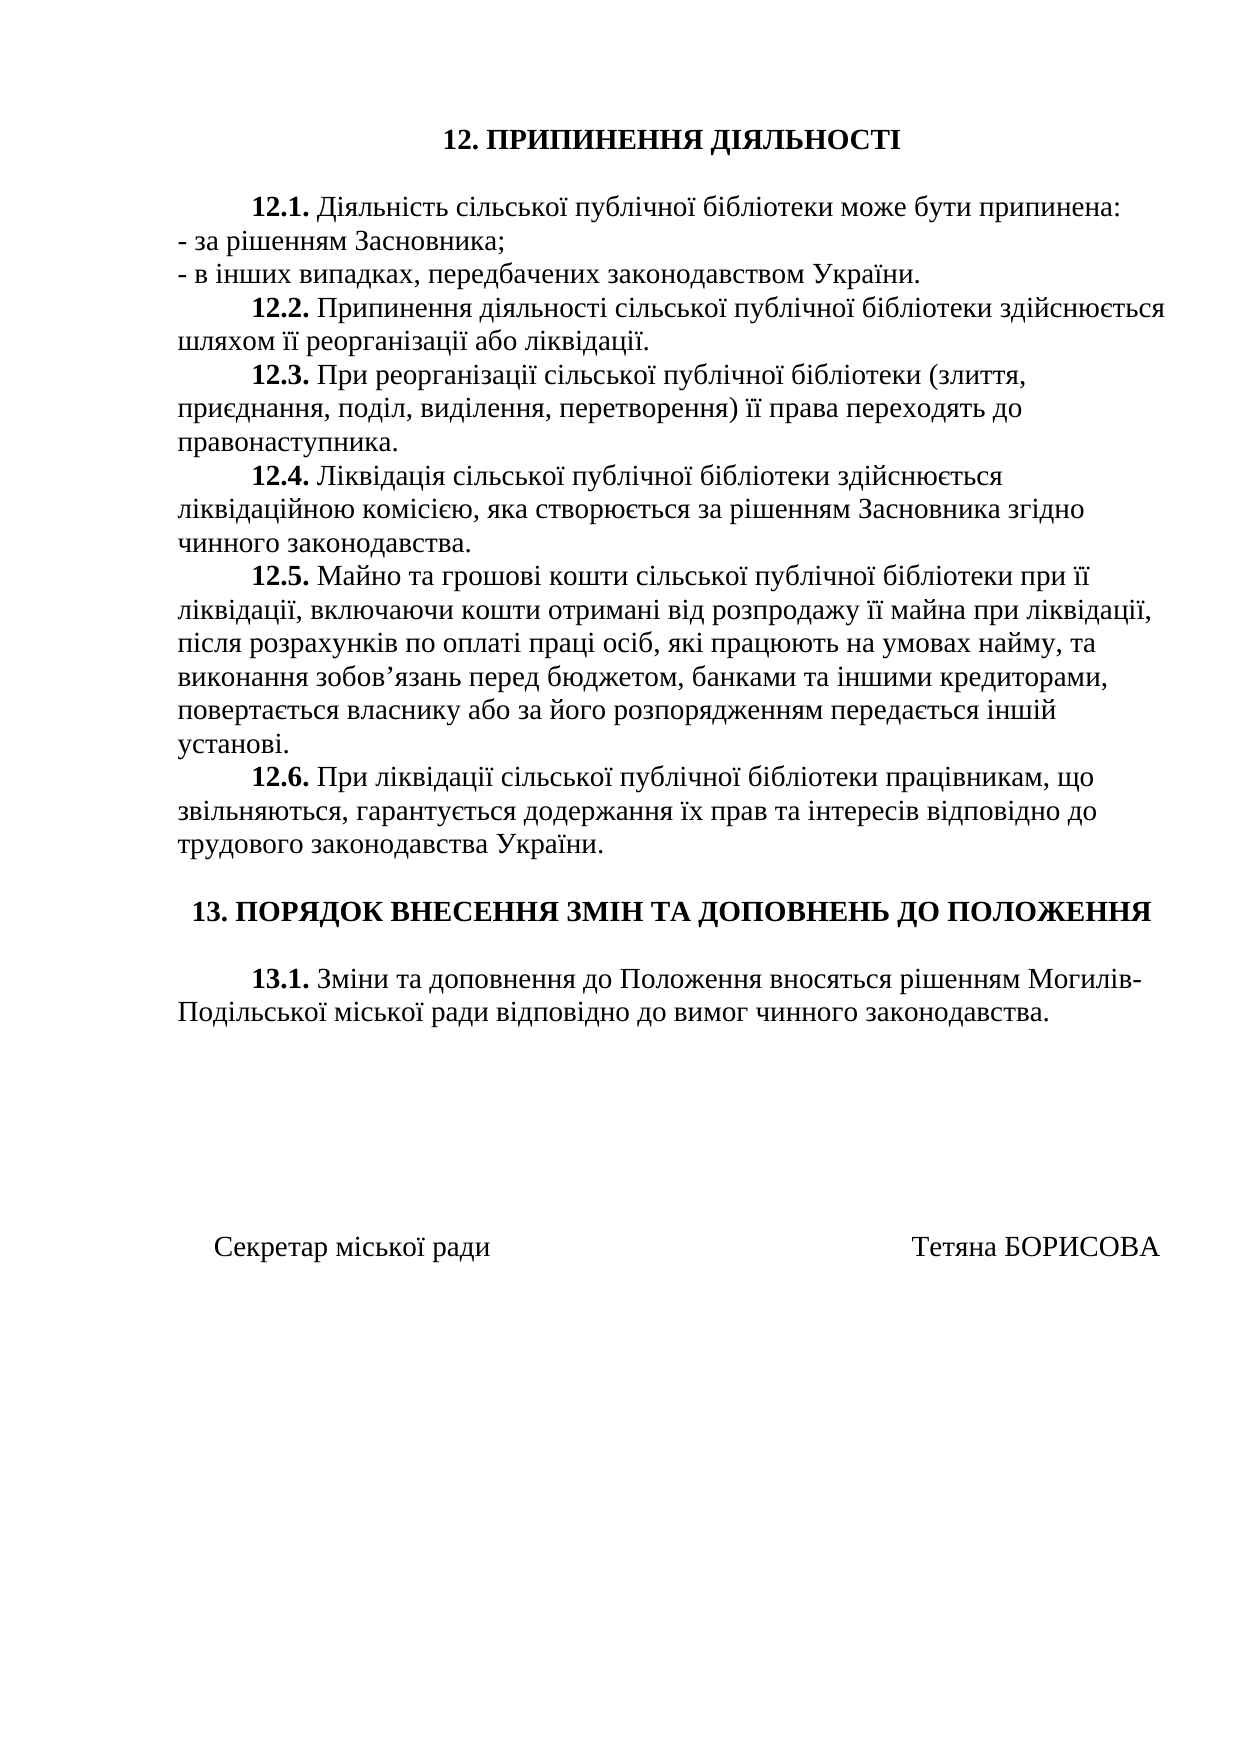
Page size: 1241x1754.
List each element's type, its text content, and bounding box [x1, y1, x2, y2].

text 12.3. При реорганізації сільської публічної бібліотеки (злиття, приєднання, поділ, виділення, перетворення) її права переходять до правонаступника. [177, 357, 1167, 458]
text - в інших випадках, передбачених законодавством України. [177, 256, 1167, 290]
text 13.1. Зміни та доповнення до Положення вносяться рішенням Могилів-Подільської міської ради відповідно до вимог чинного законодавства. [177, 961, 1167, 1028]
text 13. ПОРЯДОК ВНЕСЕННЯ ЗМІН ТА ДОПОВНЕНЬ ДО ПОЛОЖЕННЯ [177, 894, 1167, 927]
text 12.4. Ліквідація сільської публічної бібліотеки здійснюється ліквідаційною комісією, яка створюється за рішенням Засновника згідно чинного законодавства. [177, 458, 1167, 558]
text - за рішенням Засновника; [177, 223, 1167, 256]
text 12.2. Припинення діяльності сільської публічної бібліотеки здійснюється шляхом її реорганізації або ліквідації. [177, 290, 1167, 357]
text 12.6. При ліквідації сільської публічної бібліотеки працівникам, що звільняються, гарантується додержання їх прав та інтересів відповідно до трудового законодавства України. [177, 759, 1167, 860]
text 12.5. Майно та грошові кошти сільської публічної бібліотеки при її ліквідації, включаючи кошти отримані від розпродажу її майна при ліквідації, після розрахунків по оплаті праці осіб, які працюють на умовах найму, та виконання зобов’язань перед бюджетом, банками та іншими кредиторами, повертається власнику або за його розпорядженням передається іншій установі. [177, 558, 1167, 759]
text 12.1. Діяльність сільської публічної бібліотеки може бути припинена: [177, 189, 1167, 223]
text 12. ПРИПИНЕННЯ ДІЯЛЬНОСТІ [177, 122, 1167, 156]
text Секретар міської ради Тетяна БОРИСОВА [177, 1229, 1167, 1263]
